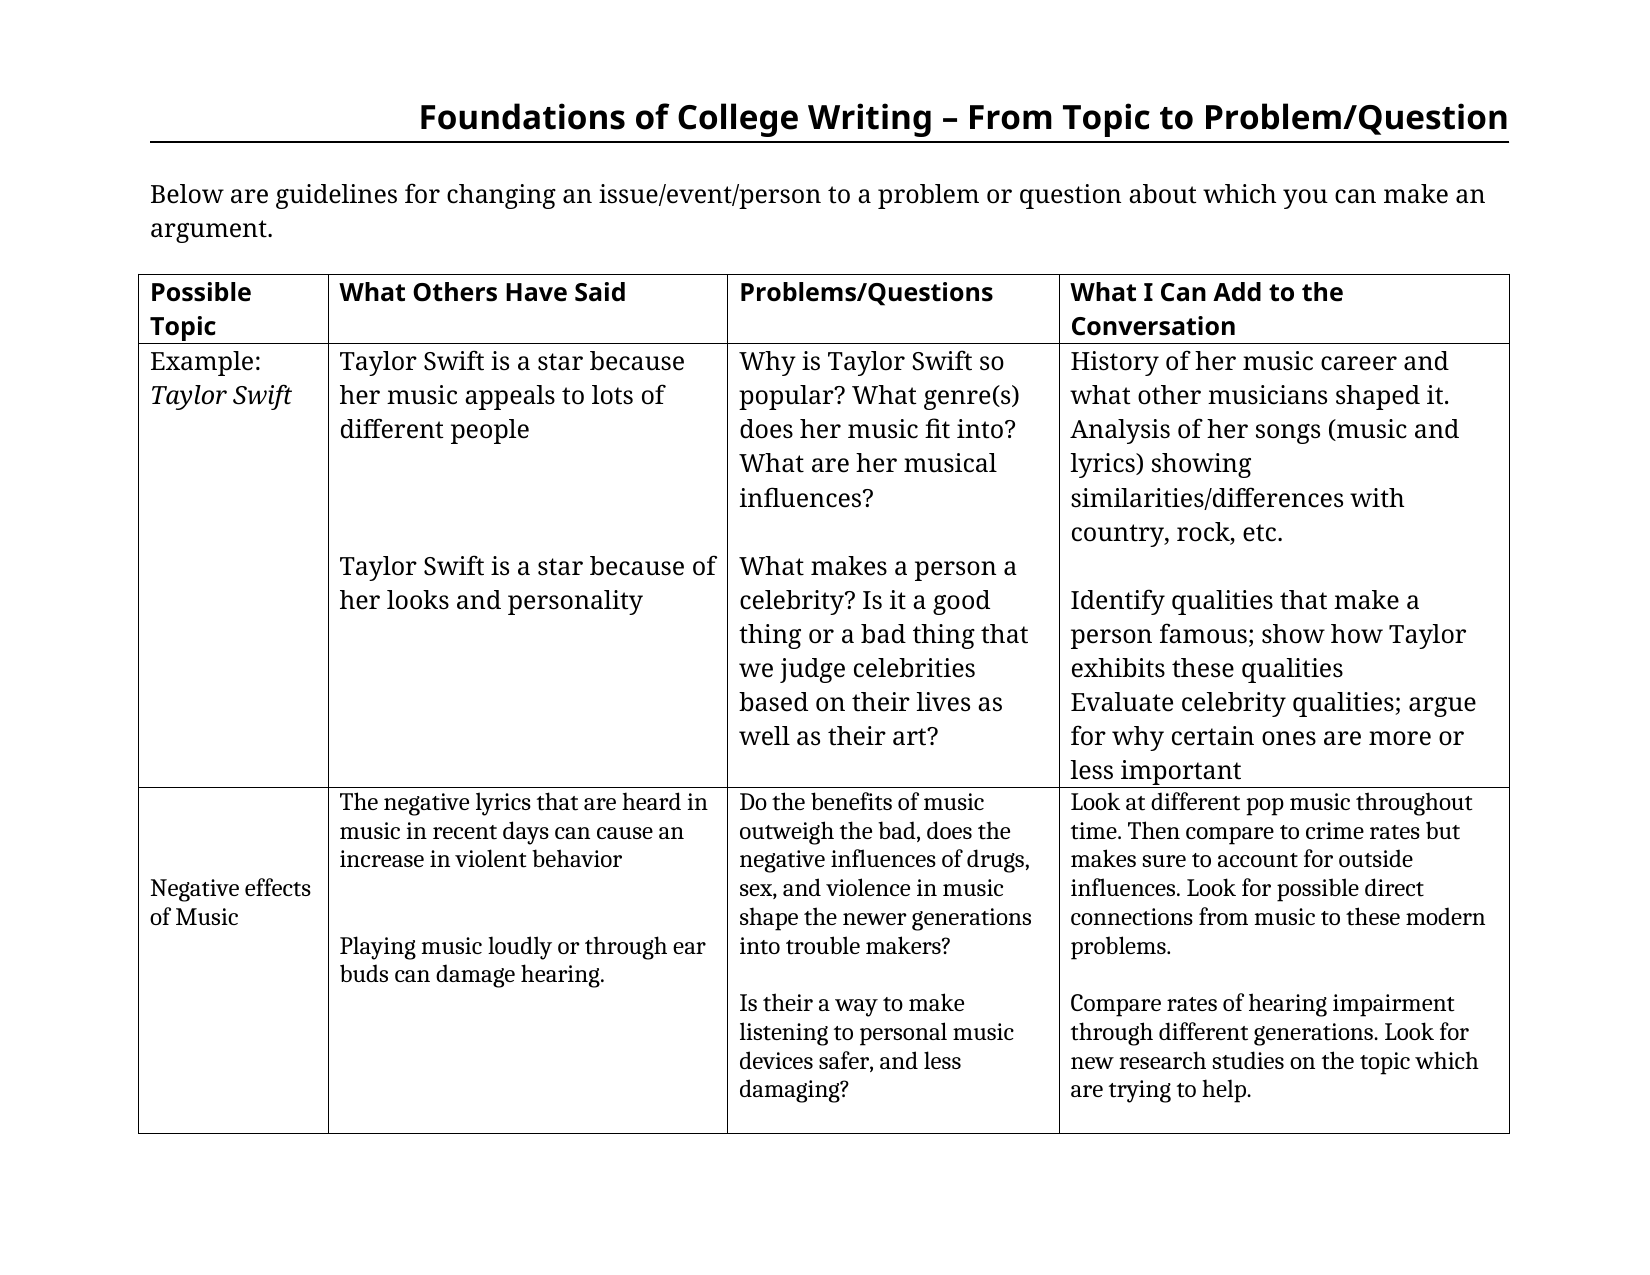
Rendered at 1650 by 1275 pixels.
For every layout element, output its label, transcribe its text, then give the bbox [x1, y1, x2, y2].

table_header Possible Topic [139, 275, 328, 343]
text Below are guidelines for changing an issue/event/person to a problem or question about which you can make an argument. [150, 177, 1509, 245]
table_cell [728, 788, 1059, 1133]
table_cell Taylor Swift is a star because her music appeals to lots of different people Taylor Swift is a star because of her looks and personality [329, 344, 727, 787]
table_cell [1060, 788, 1509, 1133]
table_header What I Can Add to the Conversation [1060, 275, 1509, 343]
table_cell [139, 788, 328, 1133]
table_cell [329, 788, 727, 1133]
table_cell History of her music career and what other musicians shaped it. Analysis of her songs (music and lyrics) showing similarities/differences with country, rock, etc. Identify qualities that make a person famous; show how Taylor exhibits these qualities Evaluate celebrity qualities; argue for why certain ones are more or less important [1060, 344, 1509, 787]
table_cell Example: Taylor Swift [139, 344, 328, 787]
table_cell Why is Taylor Swift so popular? What genre(s) does her music fit into? What are her musical influences? What makes a person a celebrity? Is it a good thing or a bad thing that we judge celebrities based on their lives as well as their art? [728, 344, 1059, 787]
text Foundations of College Writing – From Topic to Problem/Question [150, 94, 1509, 141]
table_header Problems/Questions [728, 275, 1059, 343]
table_header What Others Have Said [329, 275, 727, 343]
